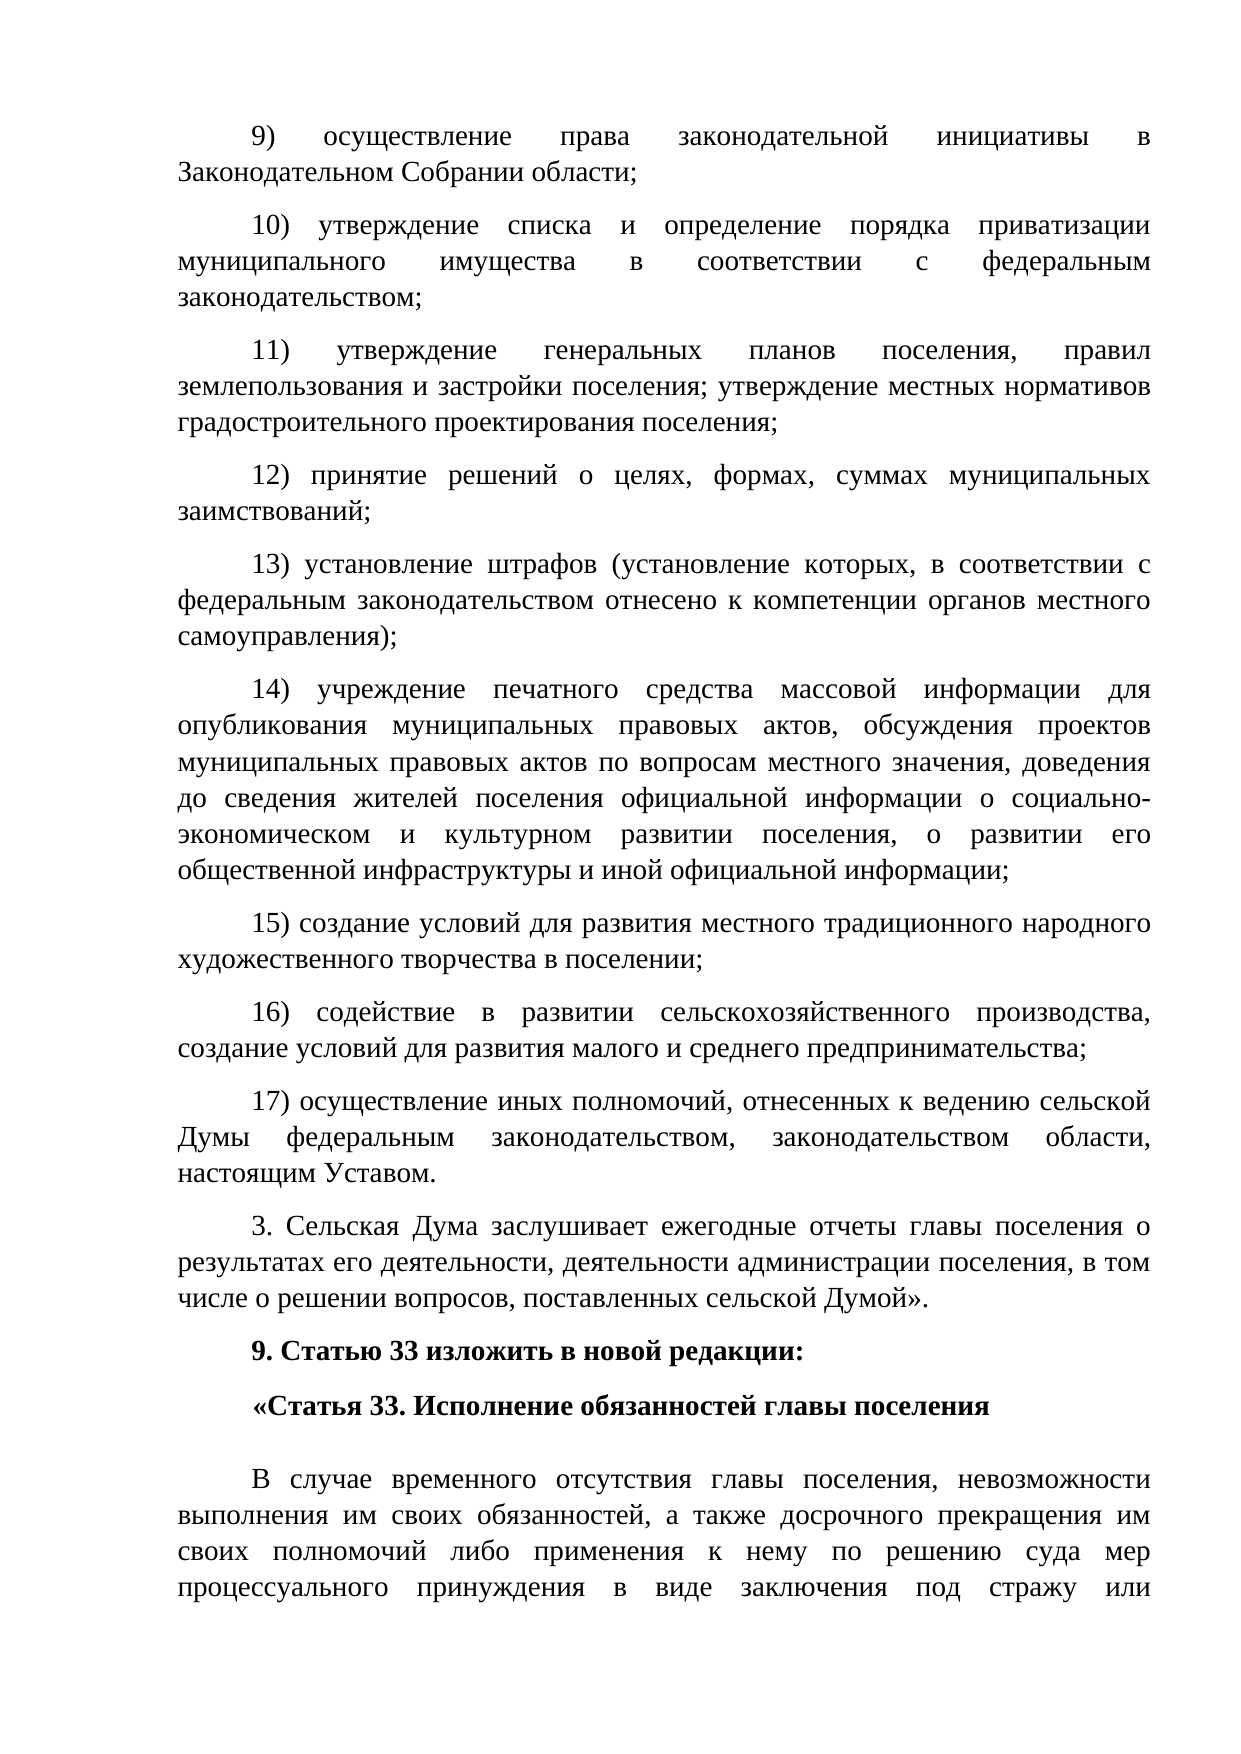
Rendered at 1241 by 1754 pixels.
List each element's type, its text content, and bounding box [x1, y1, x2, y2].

text «Статья 33. Исполнение обязанностей главы поселения [177, 1386, 1152, 1423]
text 3. Сельская Дума заслушивает ежегодные отчеты главы поселения о результатах его деятельности, деятельности администрации поселения, в том числе о решении вопросов, поставленных сельской Думой». [177, 1208, 1152, 1314]
text 9) осуществление права законодательной инициативы в Законодательном Собрании области; [177, 118, 1152, 188]
text 10) утверждение списка и определение порядка приватизации муниципального имущества в соответствии с федеральным законодательством; [177, 207, 1152, 313]
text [177, 1461, 1152, 1603]
text 13) установление штрафов (установление которых, в соответствии с федеральным законодательством отнесено к компетенции органов местного самоуправления); [177, 546, 1152, 652]
text 12) принятие решений о целях, формах, суммах муниципальных заимствований; [177, 457, 1152, 527]
text 16) содействие в развитии сельскохозяйственного производства, создание условий для развития малого и среднего предпринимательства; [177, 994, 1152, 1063]
text 15) создание условий для развития местного традиционного народного художественного творчества в поселении; [177, 905, 1152, 974]
text 11) утверждение генеральных планов поселения, правил землепользования и застройки поселения; утверждение местных нормативов градостроительного проектирования поселения; [177, 332, 1152, 438]
text 14) учреждение печатного средства массовой информации для опубликования муниципальных правовых актов, обсуждения проектов муниципальных правовых актов по вопросам местного значения, доведения до сведения жителей поселения официальной информации о социально-экономическом и культурном развитии поселения, о развитии его общественной инфраструктуры и иной официальной информации; [177, 671, 1152, 886]
text 9. Статью 33 изложить в новой редакции: [177, 1333, 1152, 1367]
text 17) осуществление иных полномочий, отнесенных к ведению сельской Думы федеральным законодательством, законодательством области, настоящим Уставом. [177, 1083, 1152, 1189]
